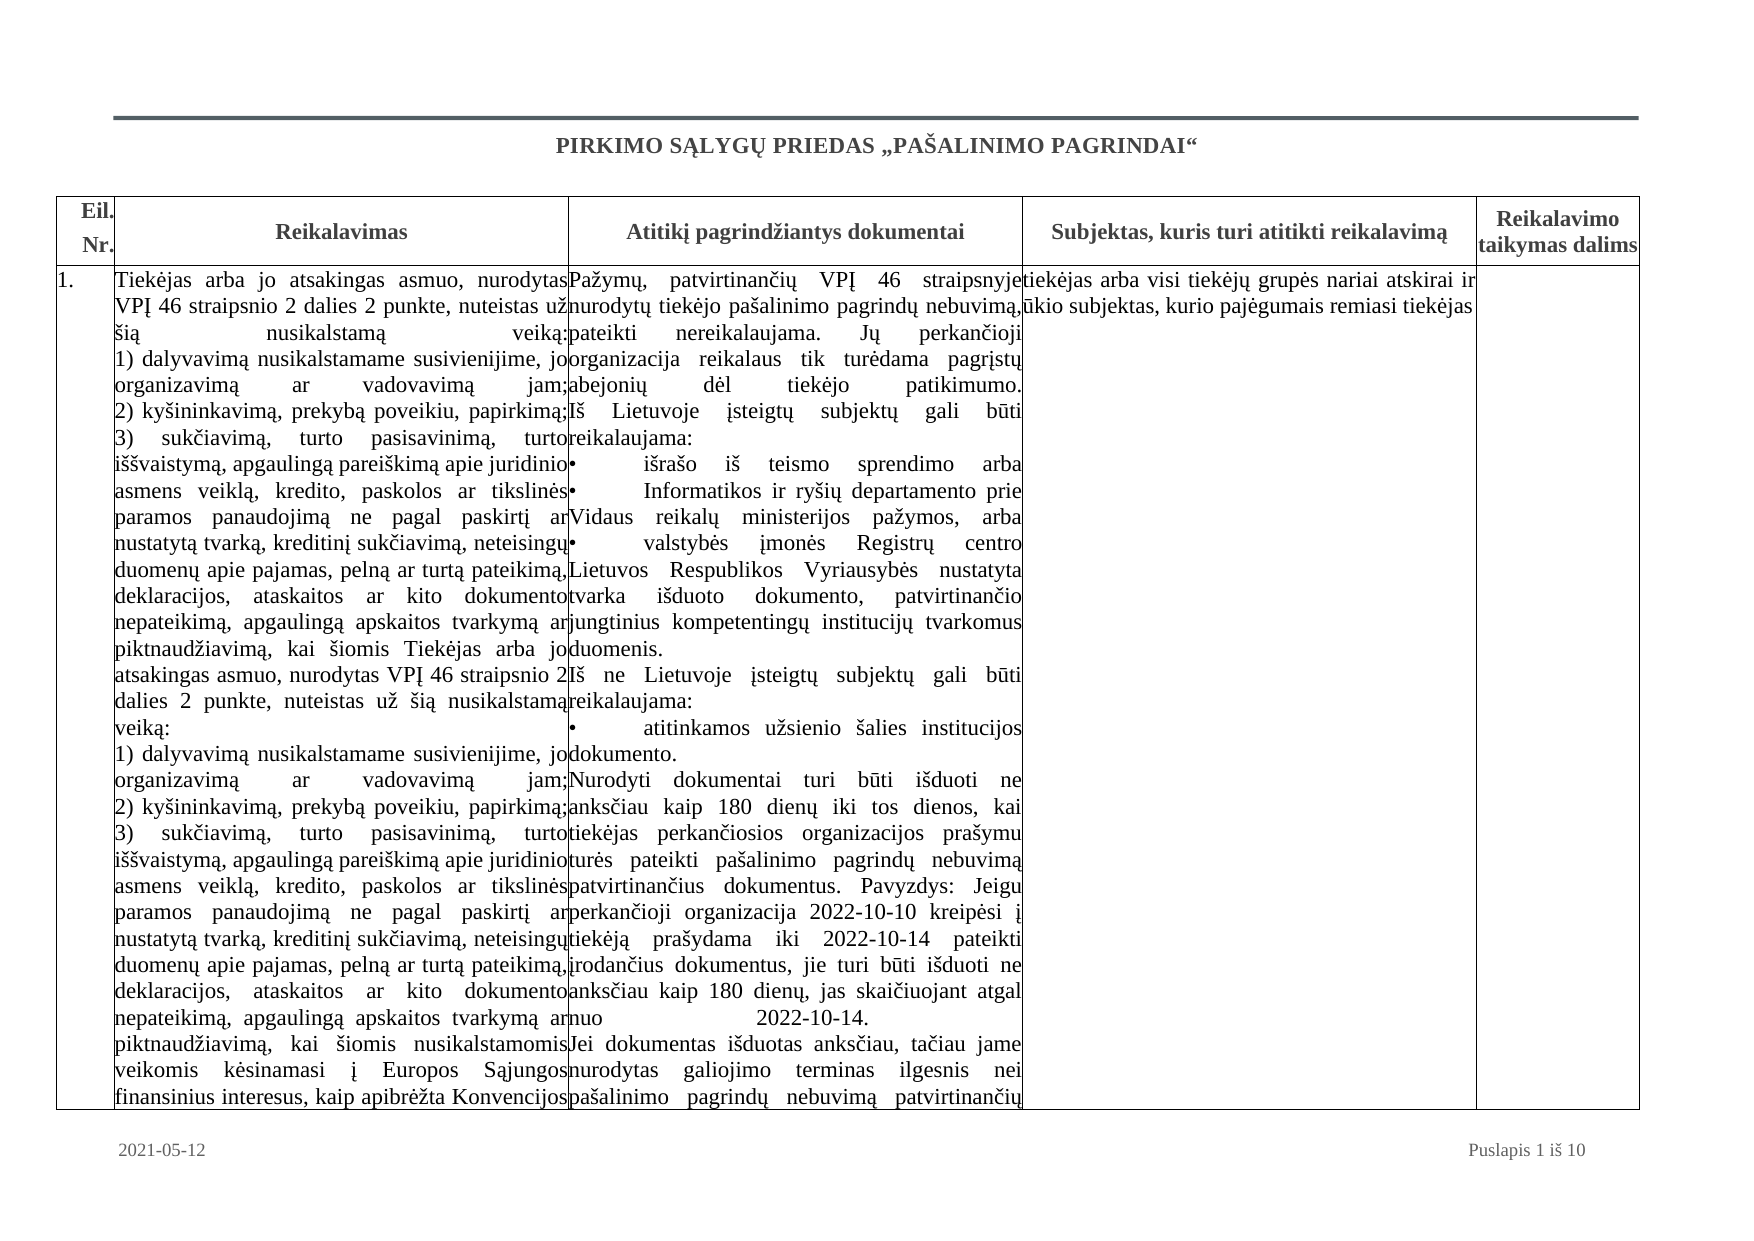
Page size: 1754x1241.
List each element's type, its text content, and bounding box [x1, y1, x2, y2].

table_header Reikalavimo taikymas dalims [1477, 197, 1639, 265]
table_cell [569, 266, 1022, 1109]
table_header Atitikį pagrindžiantys dokumentai [569, 197, 1022, 265]
table_cell 1. [57, 266, 114, 1109]
subtitle PIRKIMO SĄLYGŲ PRIEDAS „PAŠALINIMO PAGRINDAI“ [118, 132, 1636, 159]
table_header Subjektas, kuris turi atitikti reikalavimą [1023, 197, 1476, 265]
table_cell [1023, 266, 1476, 1109]
table_cell [1477, 266, 1639, 1109]
table_header Reikalavimas [115, 197, 568, 265]
table_header Eil. Nr. [57, 197, 114, 265]
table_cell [115, 266, 568, 1109]
